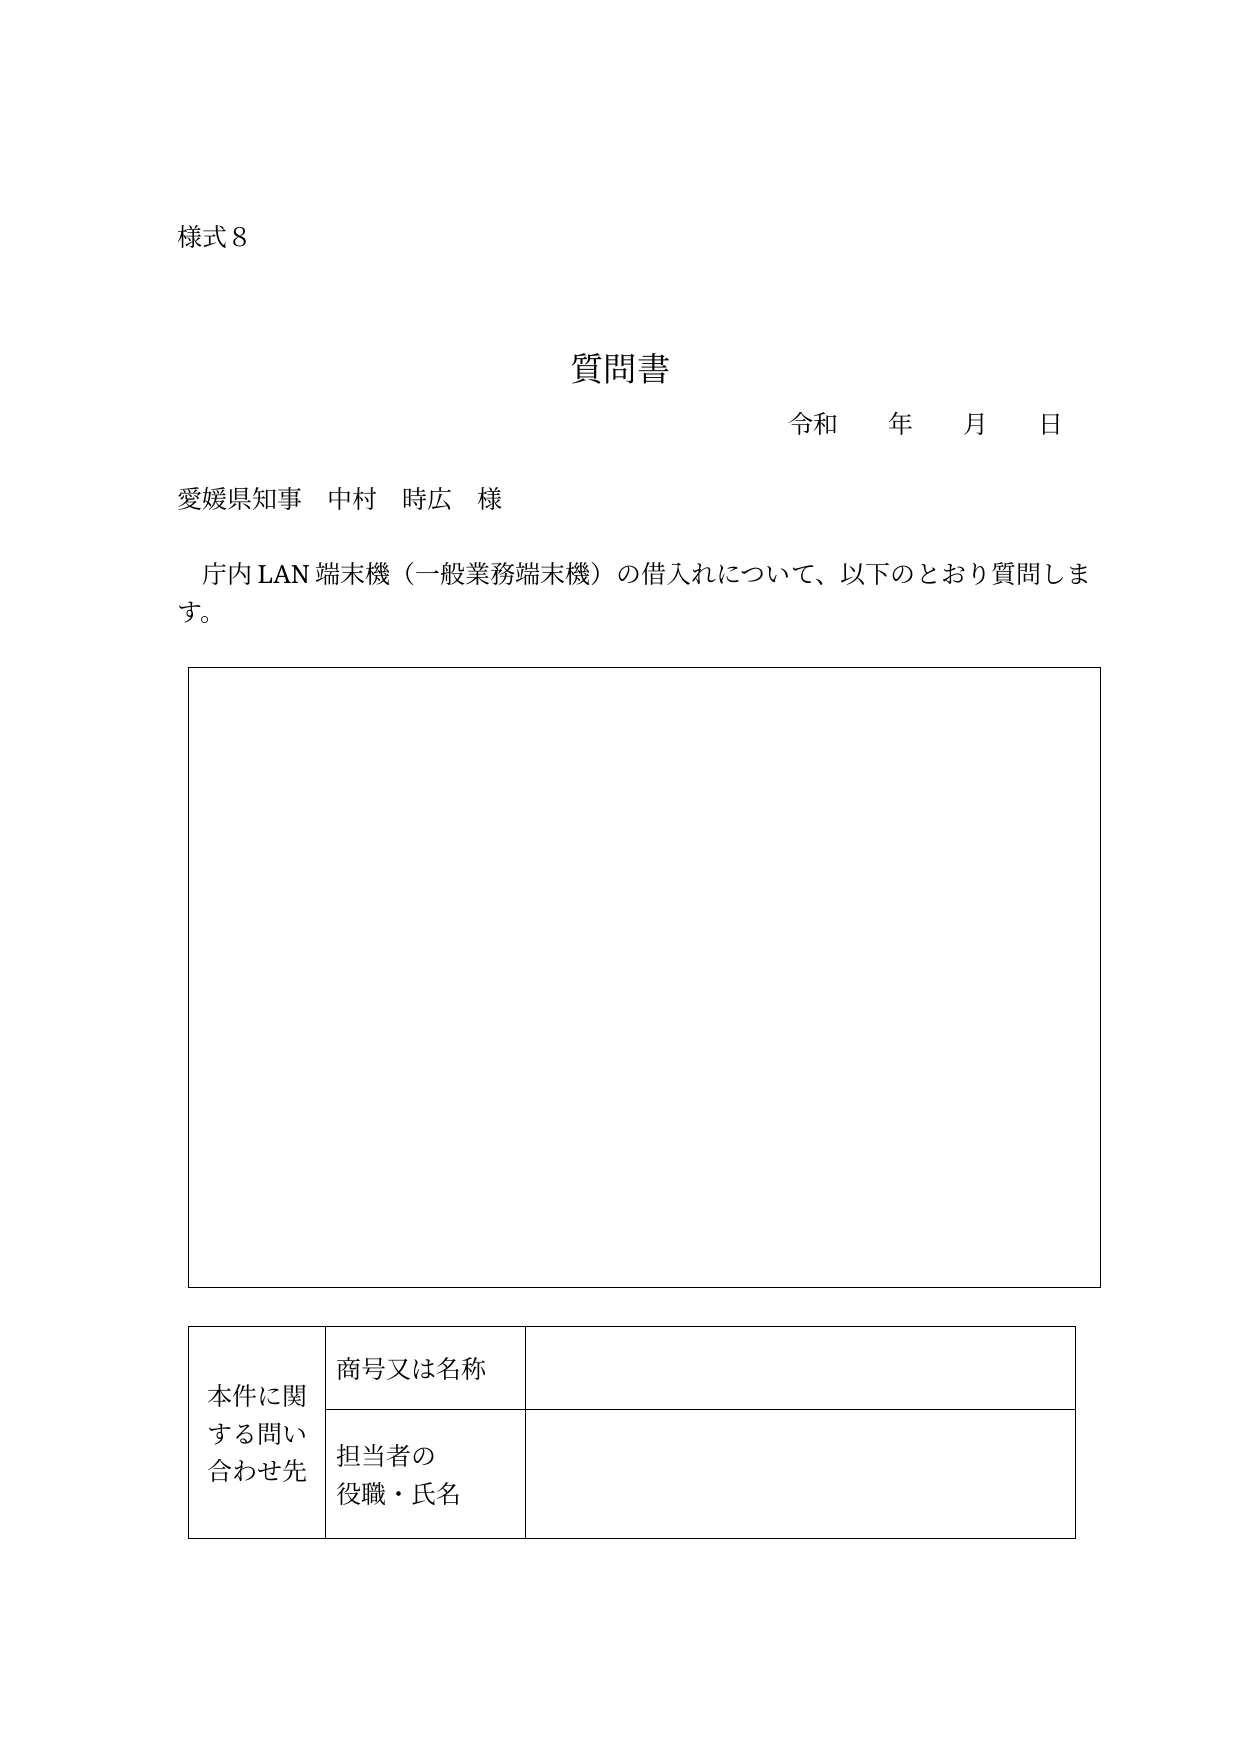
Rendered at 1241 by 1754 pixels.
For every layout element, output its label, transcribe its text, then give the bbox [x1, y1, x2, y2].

text 愛媛県知事 中村 時広 様 [177, 479, 1063, 517]
text 質問書 [177, 329, 1063, 404]
table_header [526, 1327, 1075, 1408]
text 様式８ [177, 217, 1063, 254]
table_header 本件に関する問い合わせ先 [189, 1327, 325, 1538]
table_cell 担当者の 役職・氏名 [326, 1410, 525, 1538]
table_cell [526, 1410, 1075, 1538]
text 令和 年 月 日 [177, 404, 1063, 442]
table_header 商号又は名称 [326, 1327, 525, 1408]
text 庁内LAN端末機（一般業務端末機）の借入れについて、以下のとおり質問します。 [177, 554, 1093, 629]
table_header [189, 668, 1100, 1287]
